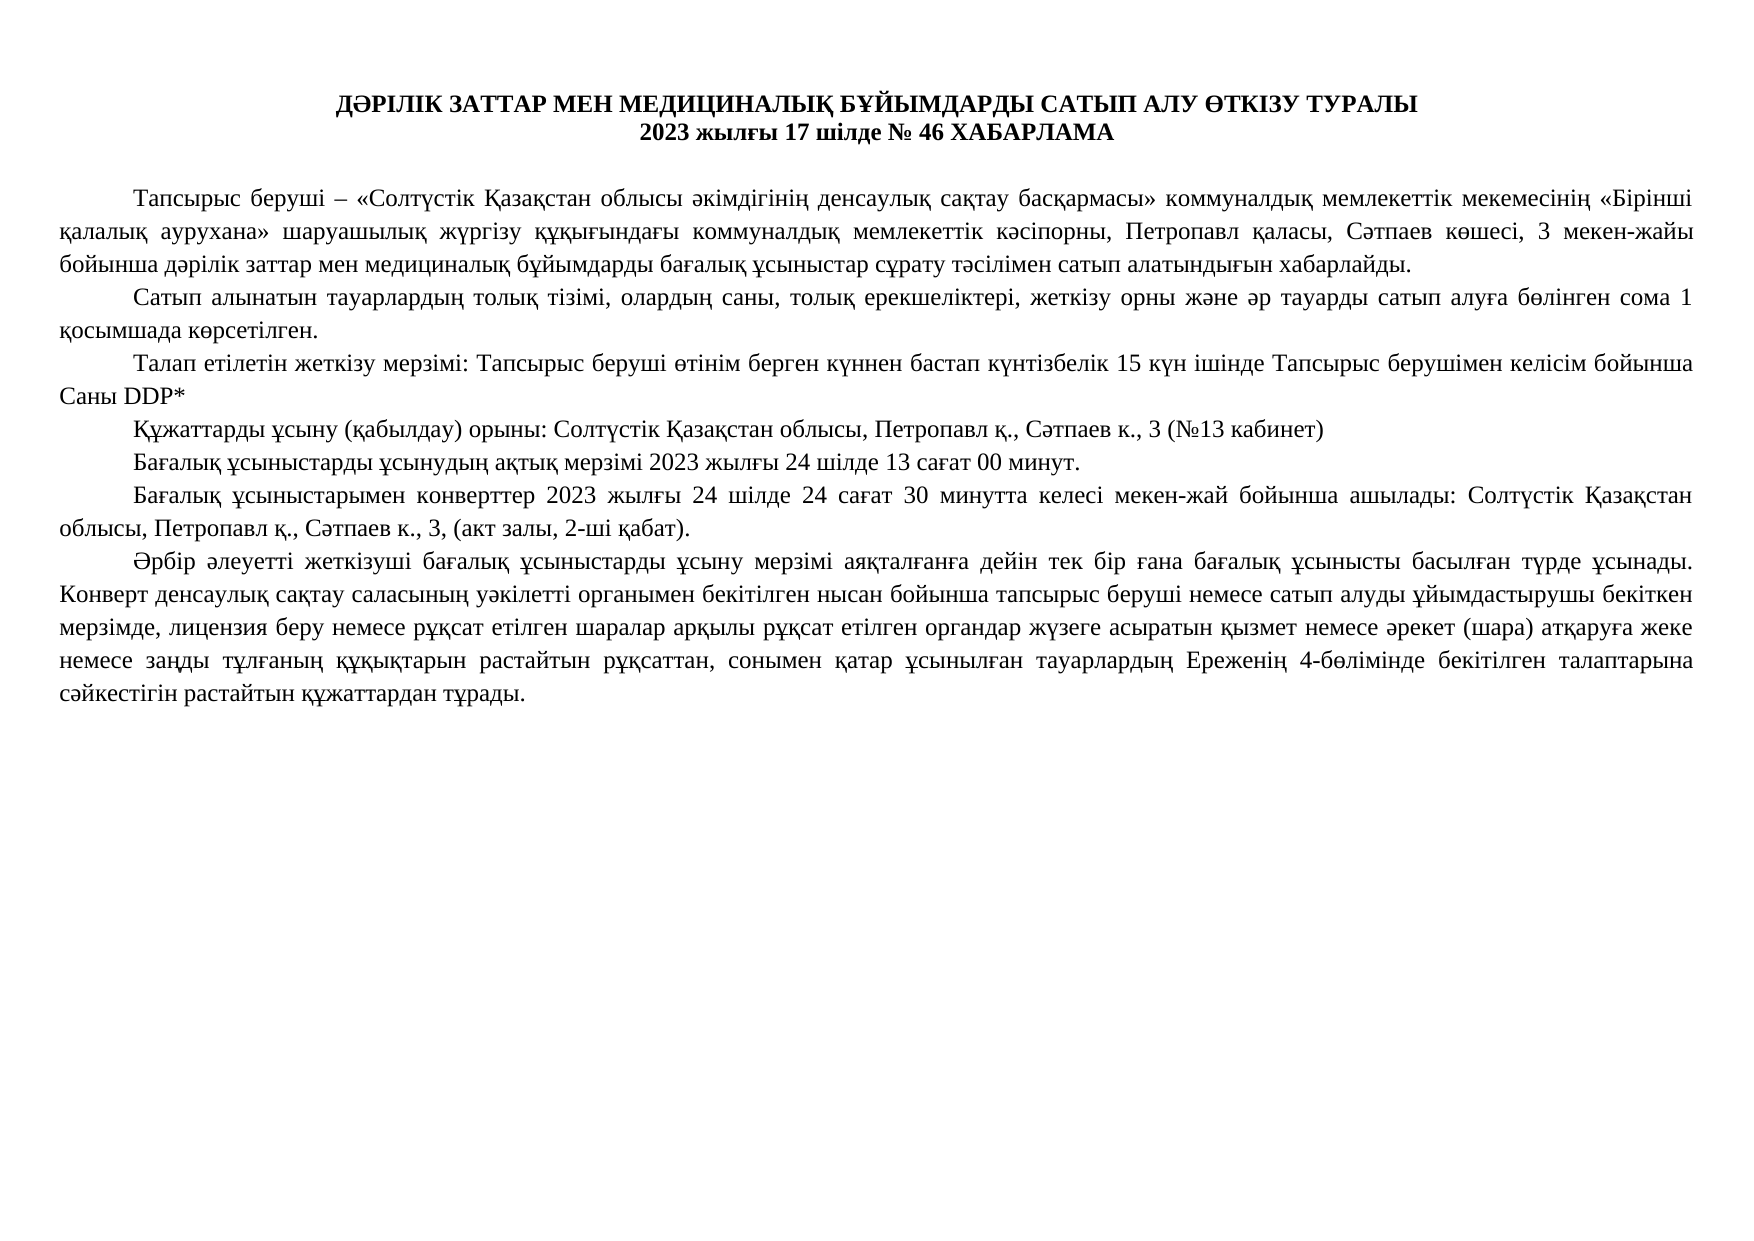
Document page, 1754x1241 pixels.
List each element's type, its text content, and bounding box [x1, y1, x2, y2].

text Талап етілетін жеткізу мерзімі: Тапсырыс беруші өтінім берген күннен бастап күнтізбелік 15 күн ішінде Тапсырыс берушімен келісім бойынша Саны DDP* [59, 348, 1695, 410]
text 2023 жылғы 17 шілде № 46 ХАБАРЛАМА [59, 117, 1695, 146]
text Құжаттарды ұсыну (қабылдау) орыны: Солтүстік Қазақстан облысы, Петропавл қ., Сәтпаев к., 3 (№13 кабинет) [59, 414, 1695, 443]
text Әрбір әлеуетті жеткізуші бағалық ұсыныстарды ұсыну мерзімі аяқталғанға дейін тек бір ғана бағалық ұсынысты басылған түрде ұсынады. Конверт денсаулық сақтау саласының уәкілетті органымен бекітілген нысан бойынша тапсырыс беруші немесе сатып алуды ұйымдастырушы бекіткен мерзімде, лицензия беру немесе рұқсат етілген шаралар арқылы рұқсат етілген органдар жүзеге асыратын қызмет немесе әрекет (шара) атқаруға жеке немесе заңды тұлғаның құқықтарын растайтын рұқсаттан, сонымен қатар ұсынылған тауарлардың Ереженің 4-бөлімінде бекітілген талаптарына сәйкестігін растайтын құжаттардан тұрады. [59, 546, 1695, 707]
text Тапсырыс беруші – «Солтүстік Қазақстан облысы әкімдігінің денсаулық сақтау басқармасы» коммуналдық мемлекеттік мекемесінің «Бірінші қалалық аурухана» шаруашылық жүргізу құқығындағы коммуналдық мемлекеттік кәсіпорны, Петропавл қаласы, Сәтпаев көшесі, 3 мекен-жайы бойынша дәрілік заттар мен медициналық бұйымдарды бағалық ұсыныстар сұрату тәсілімен сатып алатындығын хабарлайды. [59, 183, 1695, 278]
text Сатып алынатын тауарлардың толық тізімі, олардың саны, толық ерекшеліктері, жеткізу орны және әр тауарды сатып алуға бөлінген сома 1 қосымшада көрсетілген. [59, 282, 1695, 344]
text Бағалық ұсыныстарды ұсынудың ақтық мерзімі 2023 жылғы 24 шілде 13 сағат 00 минут. [59, 447, 1695, 476]
text ДӘРІЛІК ЗАТТАР МЕН МЕДИЦИНАЛЫҚ БҰЙЫМДАРДЫ САТЫП АЛУ ӨТКІЗУ ТУРАЛЫ [59, 89, 1695, 117]
text Бағалық ұсыныстарымен конверттер 2023 жылғы 24 шілде 24 сағат 30 минутта келесі мекен-жай бойынша ашылады: Солтүстік Қазақстан облысы, Петропавл қ., Сәтпаев к., 3, (акт залы, 2-ші қабат). [59, 480, 1695, 542]
